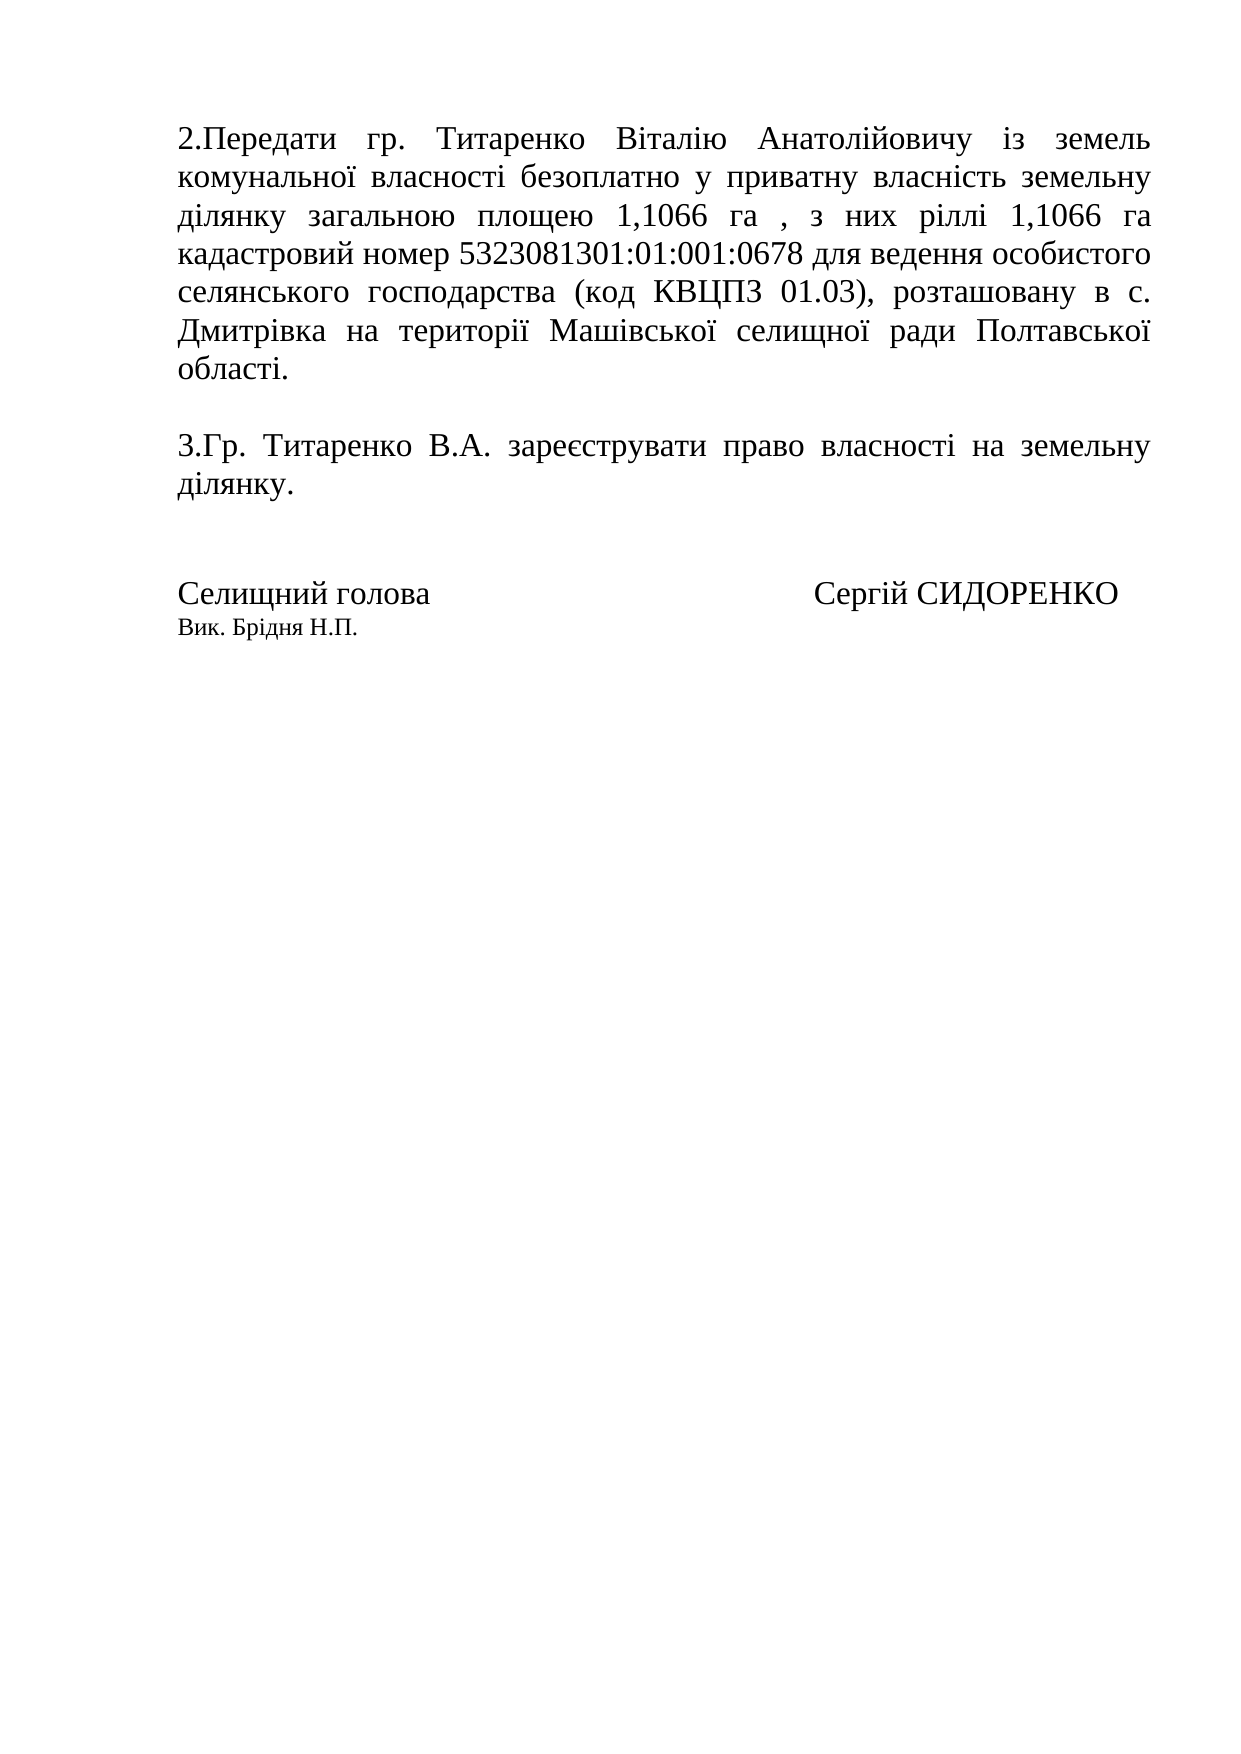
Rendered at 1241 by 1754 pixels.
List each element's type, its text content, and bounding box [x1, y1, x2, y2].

text 3.Гр. Титаренко В.А. зареєструвати право власності на земельну ділянку. [177, 425, 1152, 501]
text Селищний голова Сергій СИДОРЕНКО [177, 573, 1152, 612]
text 2.Передати гр. Титаренко Віталію Анатолійовичу із земель комунальної власності безоплатно у приватну власність земельну ділянку загальною площею 1,1066 га , з них ріллі 1,1066 га кадастровий номер 5323081301:01:001:0678 для ведення особистого селянського господарства (код КВЦПЗ 01.03), розташовану в с. Дмитрівка на території Машівської селищної ради Полтавської області. [177, 118, 1152, 386]
text Вик. Брідня Н.П. [177, 612, 1152, 640]
